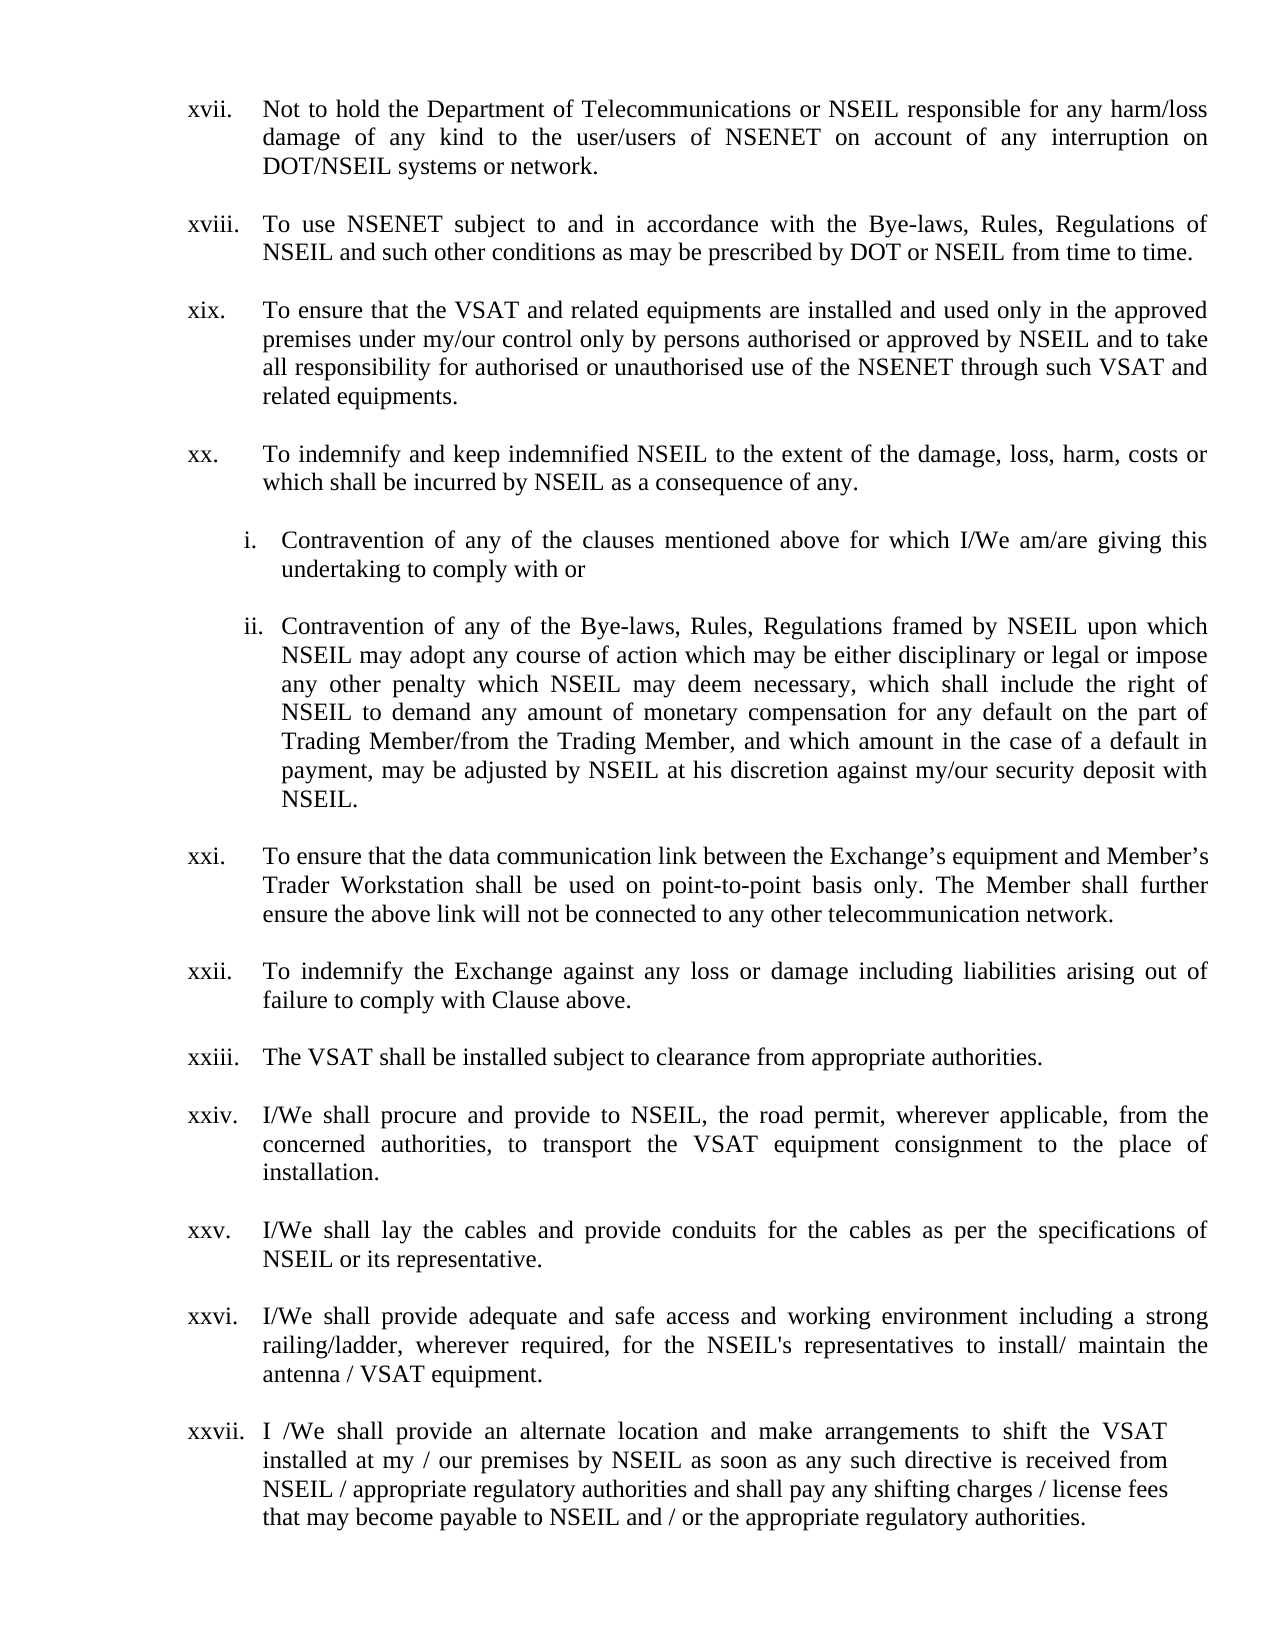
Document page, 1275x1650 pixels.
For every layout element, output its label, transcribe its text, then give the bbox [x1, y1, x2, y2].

list I/We shall provide adequate and safe access and working environment including a strong railing/ladder, wherever required, for the NSEIL's representatives to install/ maintain the antenna / VSAT equipment. [187, 1301, 1209, 1387]
list I/We shall procure and provide to NSEIL, the road permit, wherever applicable, from the concerned authorities, to transport the VSAT equipment consignment to the place of installation. [187, 1100, 1209, 1186]
list Not to hold the Department of Telecommunications or NSEIL responsible for any harm/loss damage of any kind to the user/users of NSENET on account of any interruption on DOT/NSEIL systems or network. [187, 94, 1209, 180]
list Contravention of any of the Bye-laws, Rules, Regulations framed by NSEIL upon which NSEIL may adopt any course of action which may be either disciplinary or legal or impose any other penalty which NSEIL may deem necessary, which shall include the right of NSEIL to demand any amount of monetary compensation for any default on the part of Trading Member/from the Trading Member, and which amount in the case of a default in payment, may be adjusted by NSEIL at his discretion against my/our security deposit with NSEIL. [244, 611, 1209, 812]
list The VSAT shall be installed subject to clearance from appropriate authorities. [187, 1042, 1209, 1071]
list To use NSENET subject to and in accordance with the Bye-laws, Rules, Regulations of NSEIL and such other conditions as may be prescribed by DOT or NSEIL from time to time. [187, 209, 1209, 266]
list To indemnify the Exchange against any loss or damage including liabilities arising out of failure to comply with Clause above. [187, 956, 1209, 1014]
list To ensure that the data communication link between the Exchange’s equipment and Member’s Trader Workstation shall be used on point-to-point basis only. The Member shall further ensure the above link will not be connected to any other telecommunication network. [187, 841, 1209, 927]
list To ensure that the VSAT and related equipments are installed and used only in the approved premises under my/our control only by persons authorised or approved by NSEIL and to take all responsibility for authorised or unauthorised use of the NSENET through such VSAT and related equipments. [187, 295, 1209, 410]
list I /We shall provide an alternate location and make arrangements to shift the VSAT installed at my / our premises by NSEIL as soon as any such directive is received from NSEIL / appropriate regulatory authorities and shall pay any shifting charges / license fees that may become payable to NSEIL and / or the appropriate regulatory authorities. [187, 1416, 1169, 1531]
list Contravention of any of the clauses mentioned above for which I/We am/are giving this undertaking to comply with or [244, 525, 1209, 582]
list To indemnify and keep indemnified NSEIL to the extent of the damage, loss, harm, costs or which shall be incurred by NSEIL as a consequence of any. [187, 439, 1209, 496]
list I/We shall lay the cables and provide conduits for the cables as per the specifications of NSEIL or its representative. [187, 1215, 1209, 1272]
